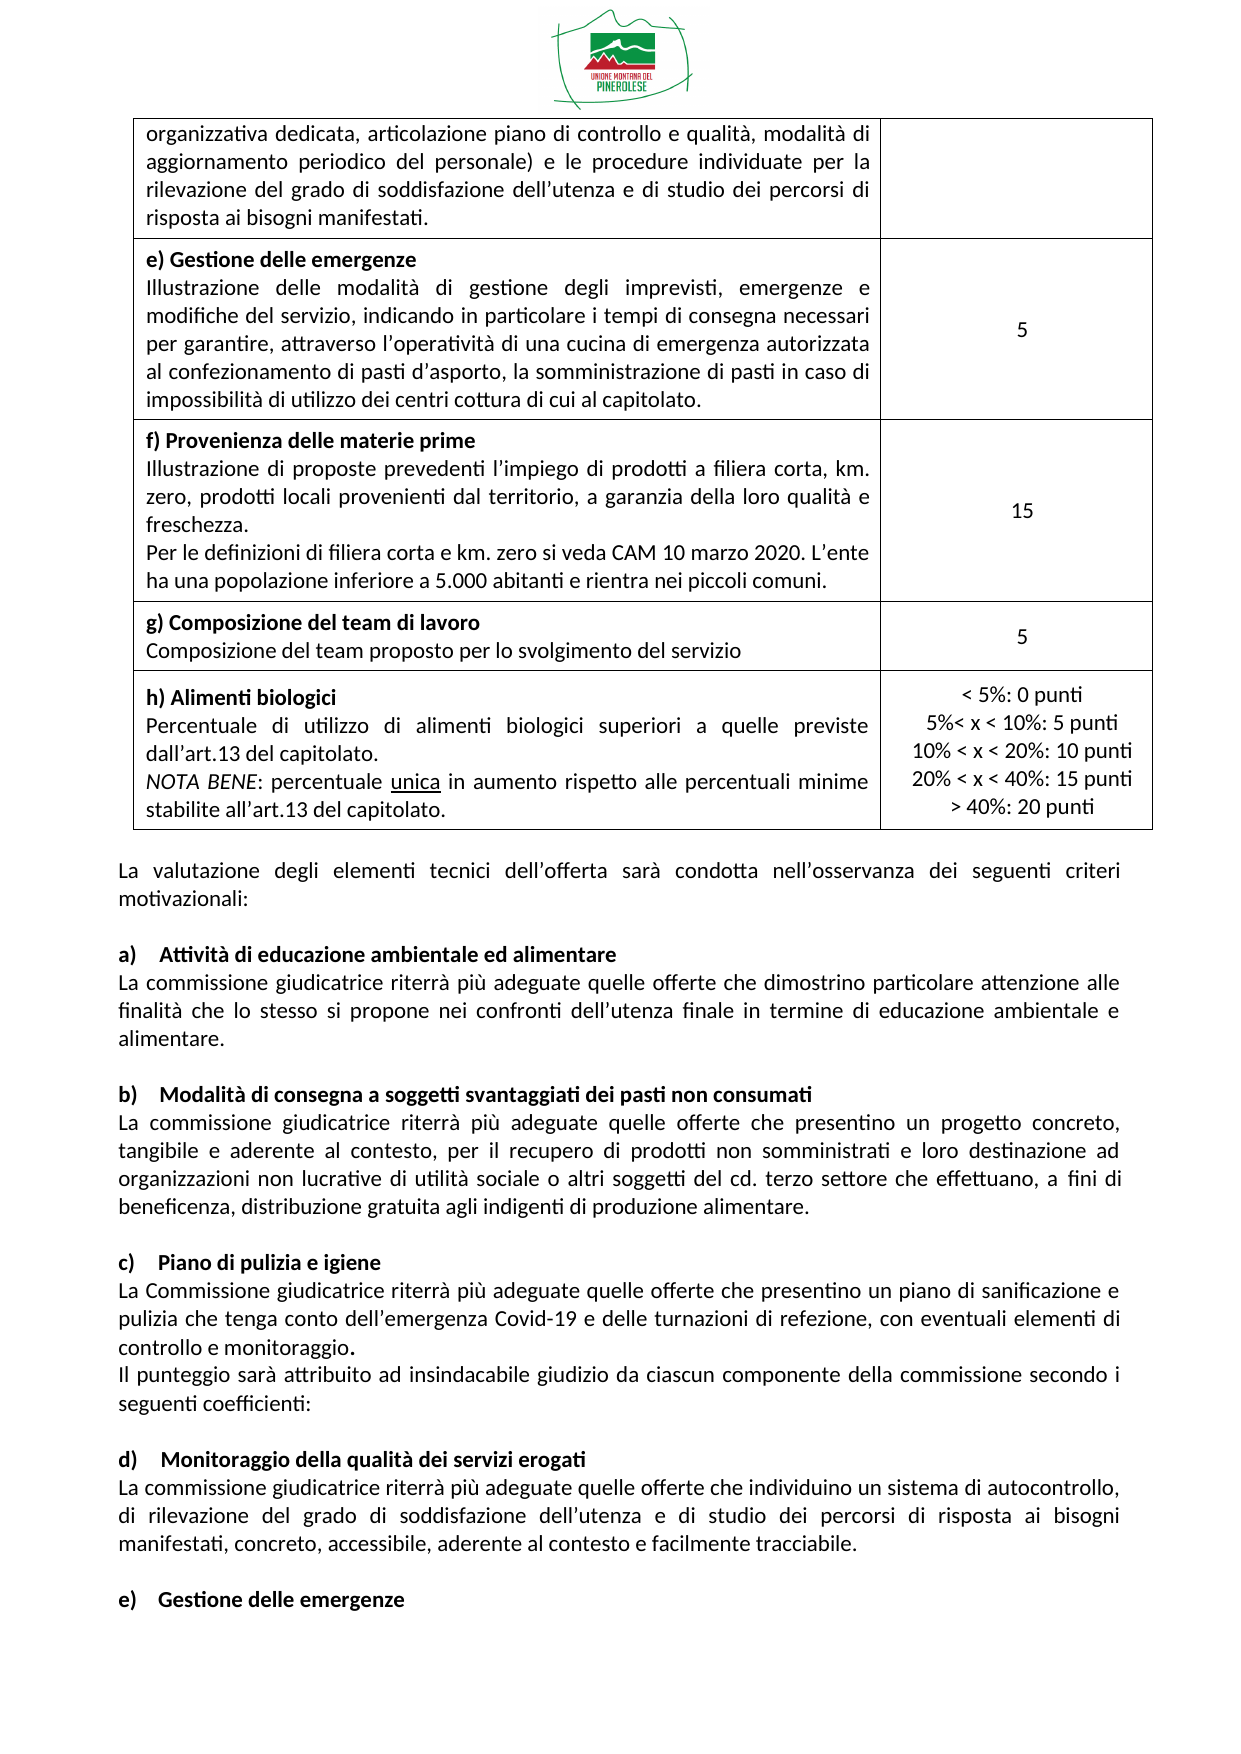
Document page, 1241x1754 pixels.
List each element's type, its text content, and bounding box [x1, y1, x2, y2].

text La Commissione giudicatrice riterrà più adeguate quelle offerte che presentino un piano di sanificazione e pulizia che tenga conto dell’emergenza Covid-19 e delle turnazioni di refezione, con eventuali elementi di controllo e monitoraggio. [118, 1277, 1122, 1361]
table_cell 5 [881, 602, 1152, 670]
table_cell h) Alimenti biologici Percentuale di utilizzo di alimenti biologici superiori a quelle previste dall’art.13 del capitolato. NOTA BENE: percentuale unica in aumento rispetto alle percentuali minime stabilite all’art.13 del capitolato. [134, 671, 880, 829]
table_cell 5 [881, 119, 1152, 237]
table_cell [134, 119, 880, 237]
table_cell 15 [881, 420, 1152, 601]
text La commissione giudicatrice riterrà più adeguate quelle offerte che individuino un sistema di autocontrollo, di rilevazione del grado di soddisfazione dell’utenza e di studio dei percorsi di risposta ai bisogni manifestati, concreto, accessibile, aderente al contesto e facilmente tracciabile. [118, 1473, 1122, 1557]
text Il punteggio sarà attribuito ad insindacabile giudizio da ciascun componente della commissione secondo i seguenti coefficienti: [118, 1361, 1122, 1417]
table_cell e) Gestione delle emergenze Illustrazione delle modalità di gestione degli imprevisti, emergenze e modifiche del servizio, indicando in particolare i tempi di consegna necessari per garantire, attraverso l’operatività di una cucina di emergenza autorizzata al confezionamento di pasti d’asporto, la somministrazione di pasti in caso di impossibilità di utilizzo dei centri cottura di cui al capitolato. [134, 239, 880, 419]
text La valutazione degli elementi tecnici dell’offerta sarà condotta nell’osservanza dei seguenti criteri motivazionali: [118, 856, 1122, 912]
subtitle Gestione delle emergenze [118, 1585, 1122, 1613]
list Monitoraggio della qualità dei servizi erogati [118, 1445, 1122, 1473]
text La commissione giudicatrice riterrà più adeguate quelle offerte che presentino un progetto concreto, tangibile e aderente al contesto, per il recupero di prodotti non somministrati e loro destinazione ad organizzazioni non lucrative di utilità sociale o altri soggetti del cd. terzo settore che effettuano, a fini di beneficenza, distribuzione gratuita agli indigenti di produzione alimentare. [118, 1108, 1122, 1221]
table_cell 5 [881, 239, 1152, 419]
text La commissione giudicatrice riterrà più adeguate quelle offerte che dimostrino particolare attenzione alle finalità che lo stesso si propone nei confronti dell’utenza finale in termine di educazione ambientale e alimentare. [118, 968, 1122, 1052]
table_cell g) Composizione del team di lavoro Composizione del team proposto per lo svolgimento del servizio [134, 602, 880, 670]
table_cell < 5%: 0 punti 5%< x < 10%: 5 punti 10% < x < 20%: 10 punti 20% < x < 40%: 15 punti > 40%: 20 punti [881, 671, 1152, 829]
subtitle Attività di educazione ambientale ed alimentare [118, 940, 1122, 968]
subtitle Modalità di consegna a soggetti svantaggiati dei pasti non consumati [118, 1080, 1122, 1108]
table_cell f) Provenienza delle materie prime Illustrazione di proposte prevedenti l’impiego di prodotti a filiera corta, km. zero, prodotti locali provenienti dal territorio, a garanzia della loro qualità e freschezza. Per le definizioni di filiera corta e km. zero si veda CAM 10 marzo 2020. L’ente ha una popolazione inferiore a 5.000 abitanti e rientra nei piccoli comuni. [134, 420, 880, 601]
subtitle Piano di pulizia e igiene [118, 1248, 1122, 1277]
